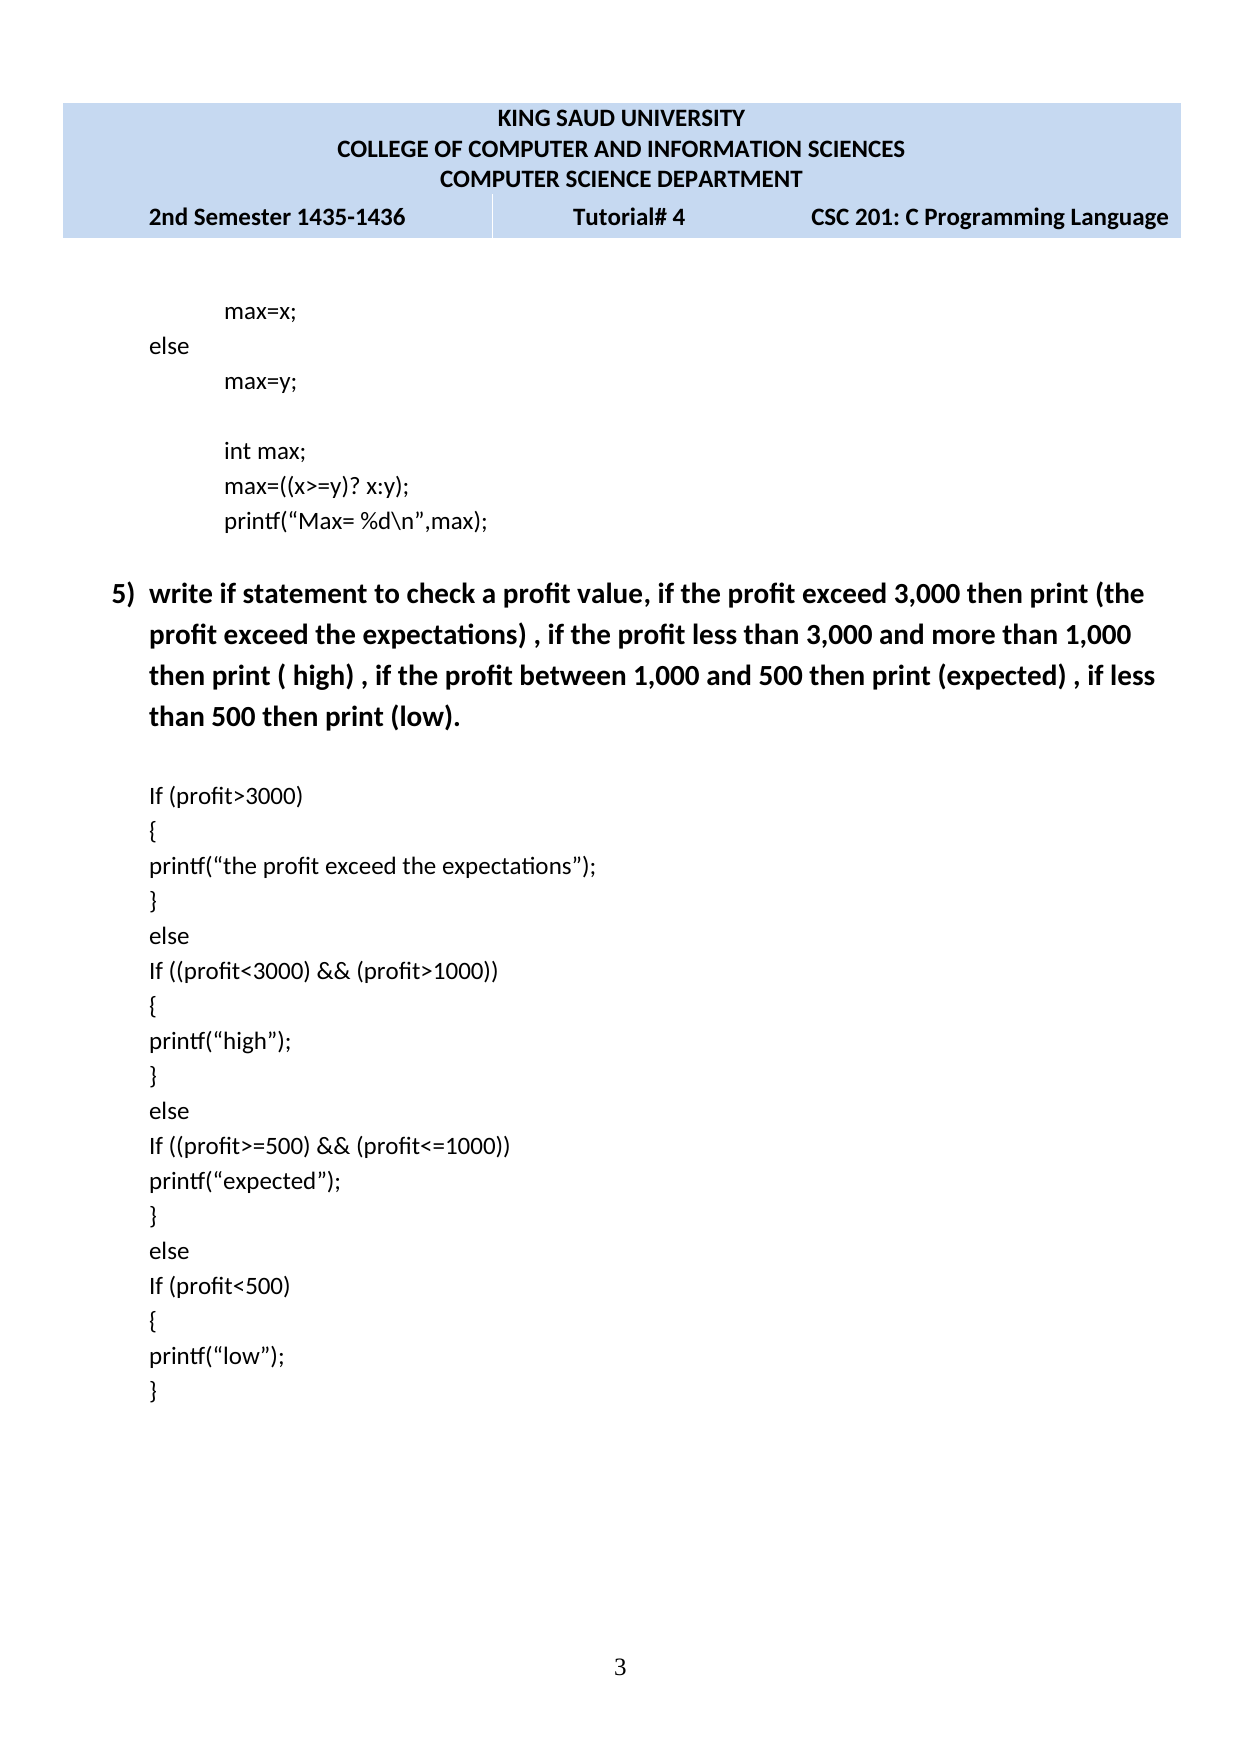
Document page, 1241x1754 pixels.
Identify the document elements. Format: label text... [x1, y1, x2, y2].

text max=x; [149, 296, 1167, 326]
text printf(“Max= %d\n”,max); [149, 506, 1167, 536]
text int max; [149, 436, 1167, 466]
list { [149, 990, 1167, 1021]
list { [149, 815, 1167, 846]
list else [149, 1235, 1167, 1266]
list If (profit<500) [149, 1270, 1167, 1301]
list } [149, 1375, 1167, 1406]
list } [149, 1200, 1167, 1231]
list } [149, 1060, 1167, 1091]
list If ((profit>=500) && (profit<=1000)) [149, 1130, 1167, 1161]
list else [149, 920, 1167, 951]
list write if statement to check a profit value​, if the profit exceed 3,000 then print (the profit exceed the expectations​) , if the profit less than 3,000 and more than 1,000 then print ( high) , if the profit between 1,000 and 500 then print (expected) , if less than 500 then print (low). [111, 576, 1167, 734]
text max=((x>=y)? x:y); [149, 471, 1167, 501]
list printf(“expected”); [149, 1165, 1167, 1196]
list else [149, 1095, 1167, 1126]
text else [149, 331, 1167, 361]
list { [149, 1305, 1167, 1336]
text max=y; [149, 366, 1167, 396]
list If (profit>3000) [149, 780, 1167, 811]
list printf(“low”); [149, 1340, 1167, 1371]
list } [149, 885, 1167, 916]
list printf(“high”); [149, 1025, 1167, 1056]
list printf(“the profit exceed the expectations”); [149, 850, 1167, 881]
list If ((profit<3000) && (profit>1000)) [149, 955, 1167, 986]
